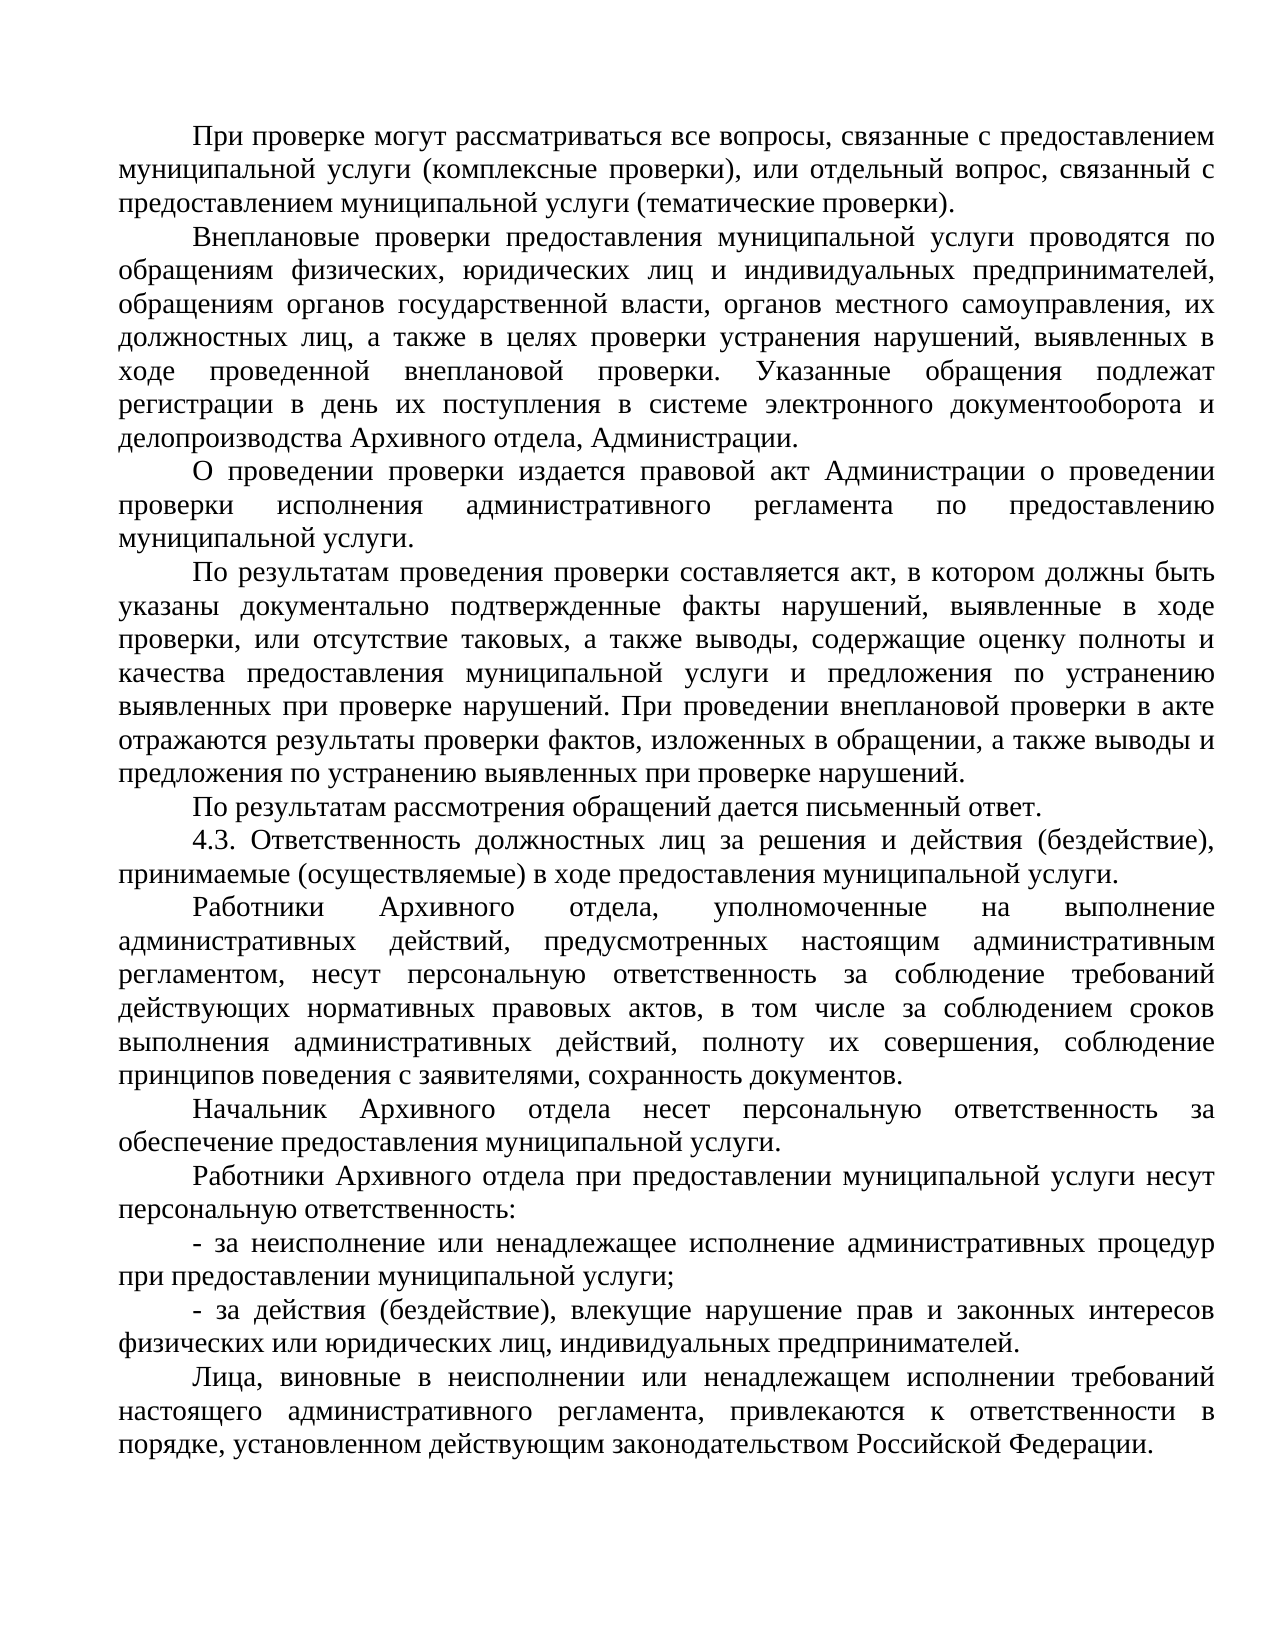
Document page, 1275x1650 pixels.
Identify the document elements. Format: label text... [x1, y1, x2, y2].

text 4.3. Ответственность должностных лиц за решения и действия (бездействие), принимаемые (осуществляемые) в ходе предоставления муниципальной услуги. [118, 822, 1216, 889]
text - за неисполнение или ненадлежащее исполнение административных процедур при предоставлении муниципальной услуги; [118, 1225, 1216, 1292]
text Лица, виновные в неисполнении или ненадлежащем исполнении требований настоящего административного регламента, привлекаются к ответственности в порядке, установленном действующим законодательством Российской Федерации. [118, 1359, 1216, 1460]
text Работники Архивного отдела при предоставлении муниципальной услуги несут персональную ответственность: [118, 1158, 1216, 1225]
text О проведении проверки издается правовой акт Администрации о проведении проверки исполнения административного регламента по предоставлению муниципальной услуги. [118, 453, 1216, 554]
text Внеплановые проверки предоставления муниципальной услуги проводятся по обращениям физических, юридических лиц и индивидуальных предпринимателей, обращениям органов государственной власти, органов местного самоуправления, их должностных лиц, а также в целях проверки устранения нарушений, выявленных в ходе проведенной внеплановой проверки. Указанные обращения подлежат регистрации в день их поступления в системе электронного документооборота и делопроизводства Архивного отдела, Администрации. [118, 219, 1216, 453]
text Начальник Архивного отдела несет персональную ответственность за обеспечение предоставления муниципальной услуги. [118, 1091, 1216, 1158]
text Работники Архивного отдела, уполномоченные на выполнение административных действий, предусмотренных настоящим административным регламентом, несут персональную ответственность за соблюдение требований действующих нормативных правовых актов, в том числе за соблюдением сроков выполнения административных действий, полноту их совершения, соблюдение принципов поведения с заявителями, сохранность документов. [118, 889, 1216, 1091]
text - за действия (бездействие), влекущие нарушение прав и законных интересов физических или юридических лиц, индивидуальных предпринимателей. [118, 1292, 1216, 1359]
text При проверке могут рассматриваться все вопросы, связанные с предоставлением муниципальной услуги (комплексные проверки), или отдельный вопрос, связанный с предоставлением муниципальной услуги (тематические проверки). [118, 118, 1216, 219]
text По результатам проведения проверки составляется акт, в котором должны быть указаны документально подтвержденные факты нарушений, выявленные в ходе проверки, или отсутствие таковых, а также выводы, содержащие оценку полноты и качества предоставления муниципальной услуги и предложения по устранению выявленных при проверке нарушений. При проведении внеплановой проверки в акте отражаются результаты проверки фактов, изложенных в обращении, а также выводы и предложения по устранению выявленных при проверке нарушений. [118, 554, 1216, 789]
text По результатам рассмотрения обращений дается письменный ответ. [118, 789, 1216, 822]
